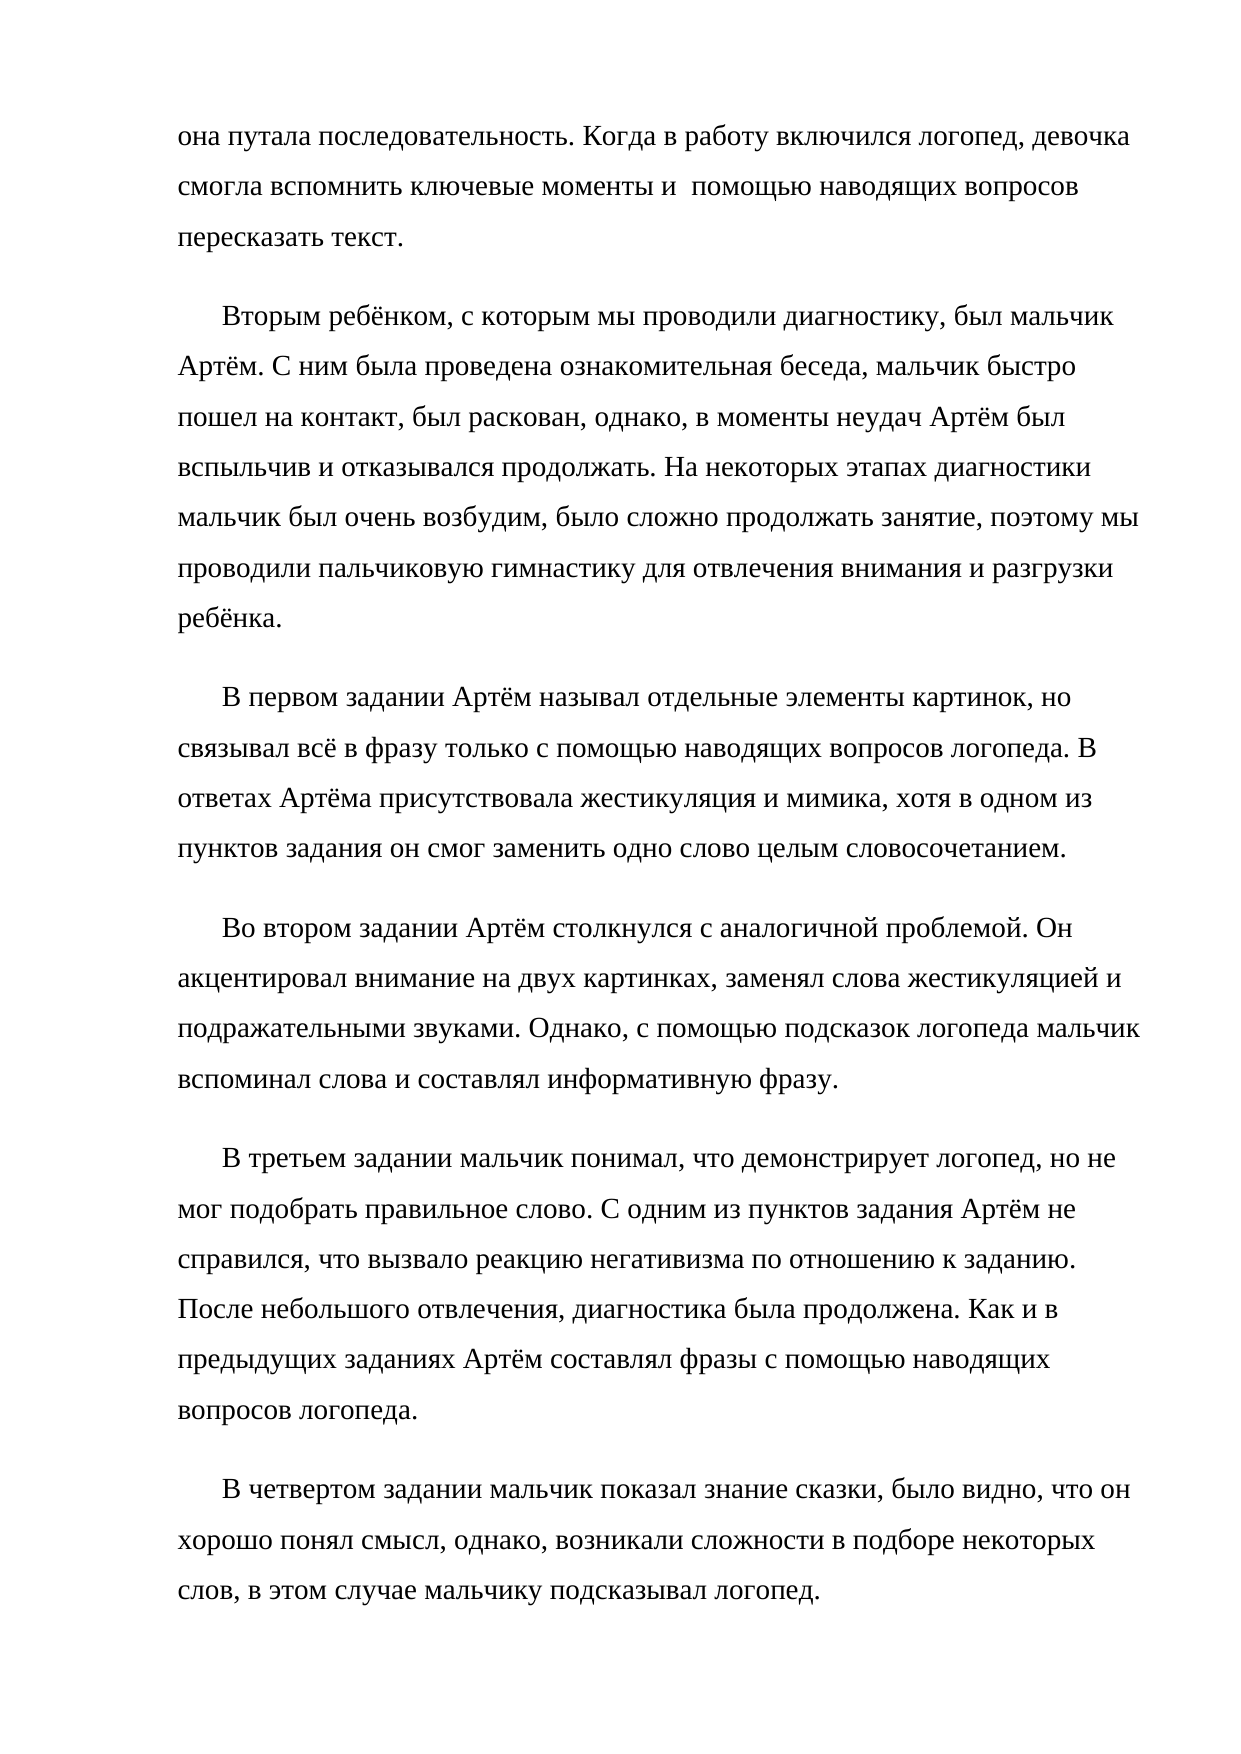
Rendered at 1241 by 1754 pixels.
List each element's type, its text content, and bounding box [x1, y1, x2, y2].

text В третьем задании мальчик понимал, что демонстрирует логопед, но не мог подобрать правильное слово. С одним из пунктов задания Артём не справился, что вызвало реакцию негативизма по отношению к заданию. После небольшого отвлечения, диагностика была продолжена. Как и в предыдущих заданиях Артём составлял фразы с помощью наводящих вопросов логопеда. [177, 1140, 1152, 1426]
text Вторым ребёнком, с которым мы проводили диагностику, был мальчик Артём. С ним была проведена ознакомительная беседа, мальчик быстро пошел на контакт, был раскован, однако, в моменты неудач Артём был вспыльчив и отказывался продолжать. На некоторых этапах диагностики мальчик был очень возбудим, было сложно продолжать занятие, поэтому мы проводили пальчиковую гимнастику для отвлечения внимания и разгрузки ребёнка. [177, 298, 1152, 634]
text Во втором задании Артём столкнулся с аналогичной проблемой. Он акцентировал внимание на двух картинках, заменял слова жестикуляцией и подражательными звуками. Однако, с помощью подсказок логопеда мальчик вспоминал слова и составлял информативную фразу. [177, 910, 1152, 1094]
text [177, 118, 1152, 252]
text В четвертом задании мальчик показал знание сказки, было видно, что он хорошо понял смысл, однако, возникали сложности в подборе некоторых слов, в этом случае мальчику подсказывал логопед. [177, 1471, 1152, 1606]
text В первом задании Артём называл отдельные элементы картинок, но связывал всё в фразу только с помощью наводящих вопросов логопеда. В ответах Артёма присутствовала жестикуляция и мимика, хотя в одном из пунктов задания он смог заменить одно слово целым словосочетанием. [177, 679, 1152, 864]
